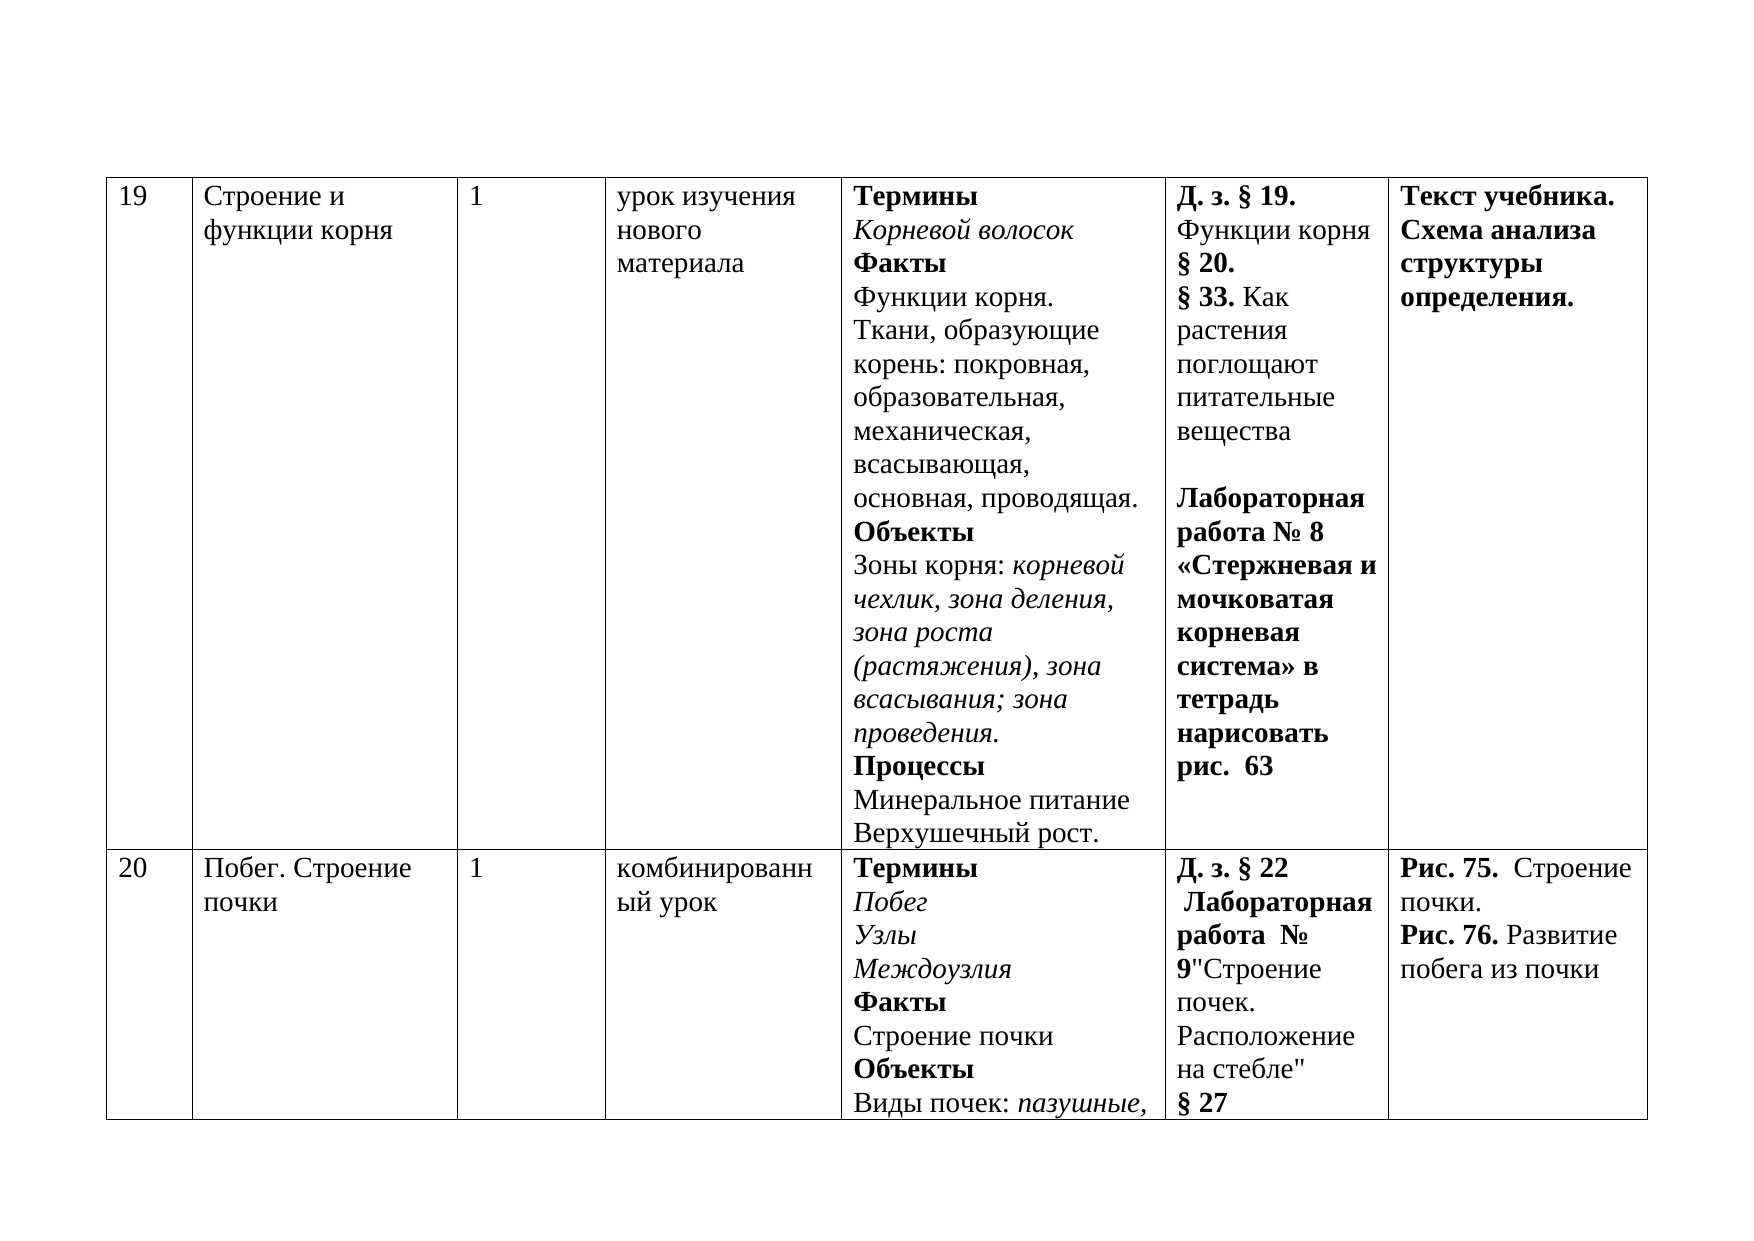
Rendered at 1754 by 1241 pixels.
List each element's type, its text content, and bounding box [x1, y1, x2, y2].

table_cell 20 [107, 850, 192, 1118]
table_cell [1389, 850, 1647, 1118]
table_cell Текст учебника. Схема анализа структуры определения. [1389, 178, 1647, 849]
table_cell урок изучения нового материала [606, 178, 841, 849]
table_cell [606, 850, 841, 1118]
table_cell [1166, 850, 1388, 1118]
table_cell 1 [458, 850, 605, 1118]
table_cell 19 [107, 178, 192, 849]
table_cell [193, 850, 457, 1118]
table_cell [842, 850, 1165, 1118]
table_cell Строение и функции корня [193, 178, 457, 849]
table_cell Термины Корневой волосок Факты Функции корня. Ткани, образующие корень: покровная, образовательная, механическая, всасывающая, основная, проводящая. Объекты Зоны корня: корневой чехлик, зона деления, зона роста (растяжения), зона всасывания; зона проведения. Процессы Минеральное питание Верхушечный рост. [842, 178, 1165, 849]
table_cell Д. з. § 19. Функции корня § 20. § 33. Как растения поглощают питательные вещества Лабораторная работа № 8 «Стержневая и мочковатая корневая система» в тетрадь нарисовать рис. 63 [1166, 178, 1388, 849]
table_cell 1 [458, 178, 605, 849]
